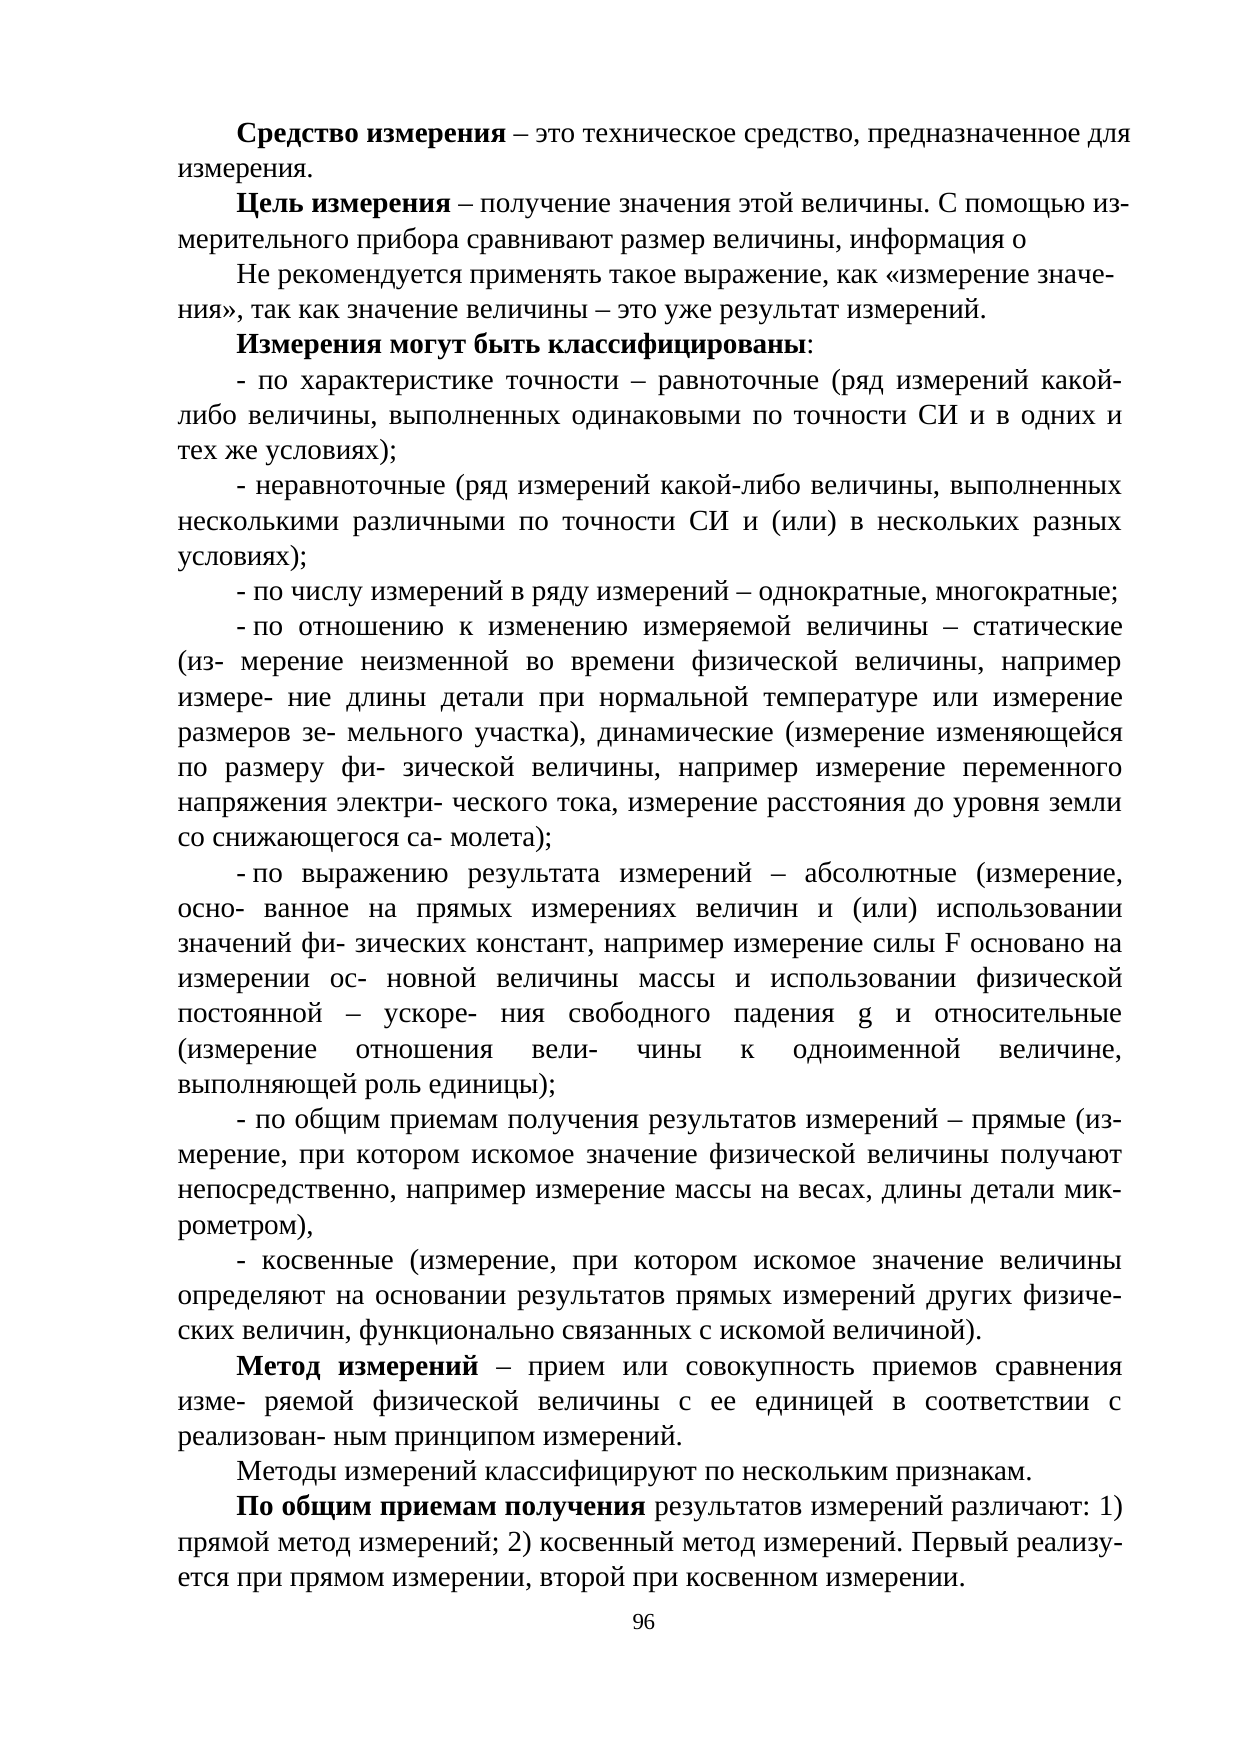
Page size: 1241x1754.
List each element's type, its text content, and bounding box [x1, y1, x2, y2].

list по характеристике точности – равноточные (ряд измерений какой- либо величины, выполненных одинаковыми по точности СИ и в одних и тех же условиях); [177, 362, 1123, 466]
subtitle Измерения могут быть классифицированы: [236, 327, 1151, 360]
text Средство измерения – это техническое средство, предназначенное для измерения. [177, 115, 1151, 184]
list по числу измерений в ряду измерений – однократные, многократные; [236, 573, 1151, 607]
text По общим приемам получения результатов измерений различают: 1) прямой метод измерений; 2) косвенный метод измерений. Первый реализу- ется при прямом измерении, второй при косвенном измерении. [177, 1488, 1123, 1592]
text Не рекомендуется применять такое выражение, как «измерение значе- ния», так как значение величины – это уже результат измерений. [177, 256, 1151, 325]
list косвенные (измерение, при котором искомое значение величины определяют на основании результатов прямых измерений других физиче- ских величин, функционально связанных с искомой величиной). [177, 1242, 1123, 1346]
list по выражению результата измерений – абсолютные (измерение, осно- ванное на прямых измерениях величин и (или) использовании значений фи- зических констант, например измерение силы F основано на измерении ос- новной величины массы и использовании физической постоянной – ускоре- ния свободного падения g и относительные (измерение отношения вели- чины к одноименной величине, выполняющей роль единицы); [177, 855, 1123, 1099]
list по отношению к изменению измеряемой величины – статические (из- мерение неизменной во времени физической величины, например измере- ние длины детали при нормальной температуре или измерение размеров зе- мельного участка), динамические (измерение изменяющейся по размеру фи- зической величины, например измерение переменного напряжения электри- ческого тока, измерение расстояния до уровня земли со снижающегося са- молета); [177, 608, 1123, 853]
list неравноточные (ряд измерений какой-либо величины, выполненных несколькими различными по точности СИ и (или) в нескольких разных условиях); [177, 467, 1122, 571]
text Методы измерений классифицируют по нескольким признакам. [236, 1453, 1151, 1487]
text Метод измерений – прием или совокупность приемов сравнения изме- ряемой физической величины с ее единицей в соответствии с реализован- ным принципом измерений. [177, 1348, 1122, 1452]
list по общим приемам получения результатов измерений – прямые (из- мерение, при котором искомое значение физической величины получают непосредственно, например измерение массы на весах, длины детали мик- рометром), [177, 1101, 1123, 1240]
text Цель измерения – получение значения этой величины. С помощью из- мерительного прибора сравнивают размер величины, информация о [177, 186, 1151, 254]
